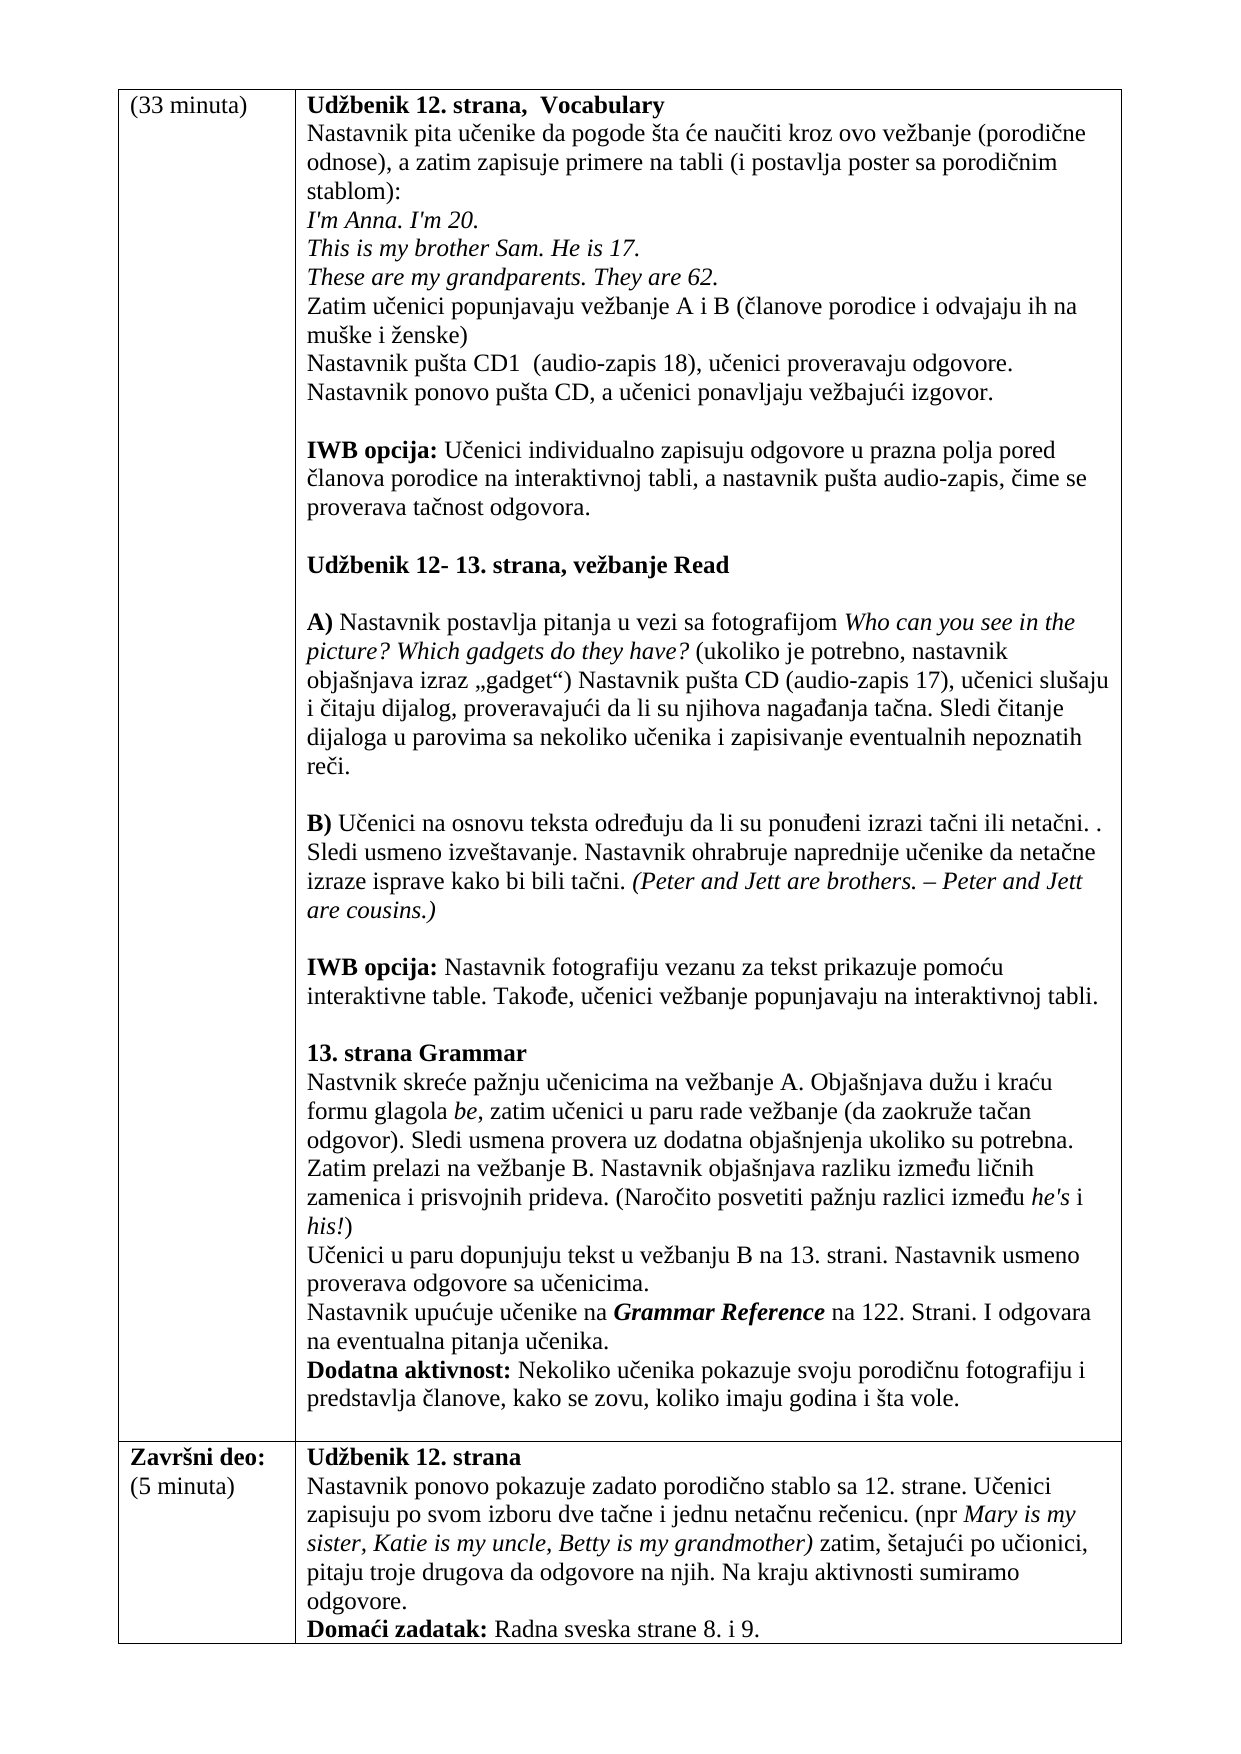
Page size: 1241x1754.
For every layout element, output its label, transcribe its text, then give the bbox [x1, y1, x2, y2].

table_cell Udžbenik 12. strana Nastavnik ponovo pokazuje zadato porodično stablo sa 12. strane. Učenici zapisuju po svom izboru dve tačne i jednu netačnu rečenicu. (npr Mary is my sister, Katie is my uncle, Betty is my grandmother) zatim, šetajući po učionici, pitaju troje drugova da odgovore na njih. Na kraju aktivnosti sumiramo odgovore. Domaći zadatak: Radna sveska strane 8. i 9. [296, 1442, 1121, 1643]
table_cell Završni deo: (5 minuta) [119, 1442, 295, 1643]
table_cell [119, 90, 295, 1441]
